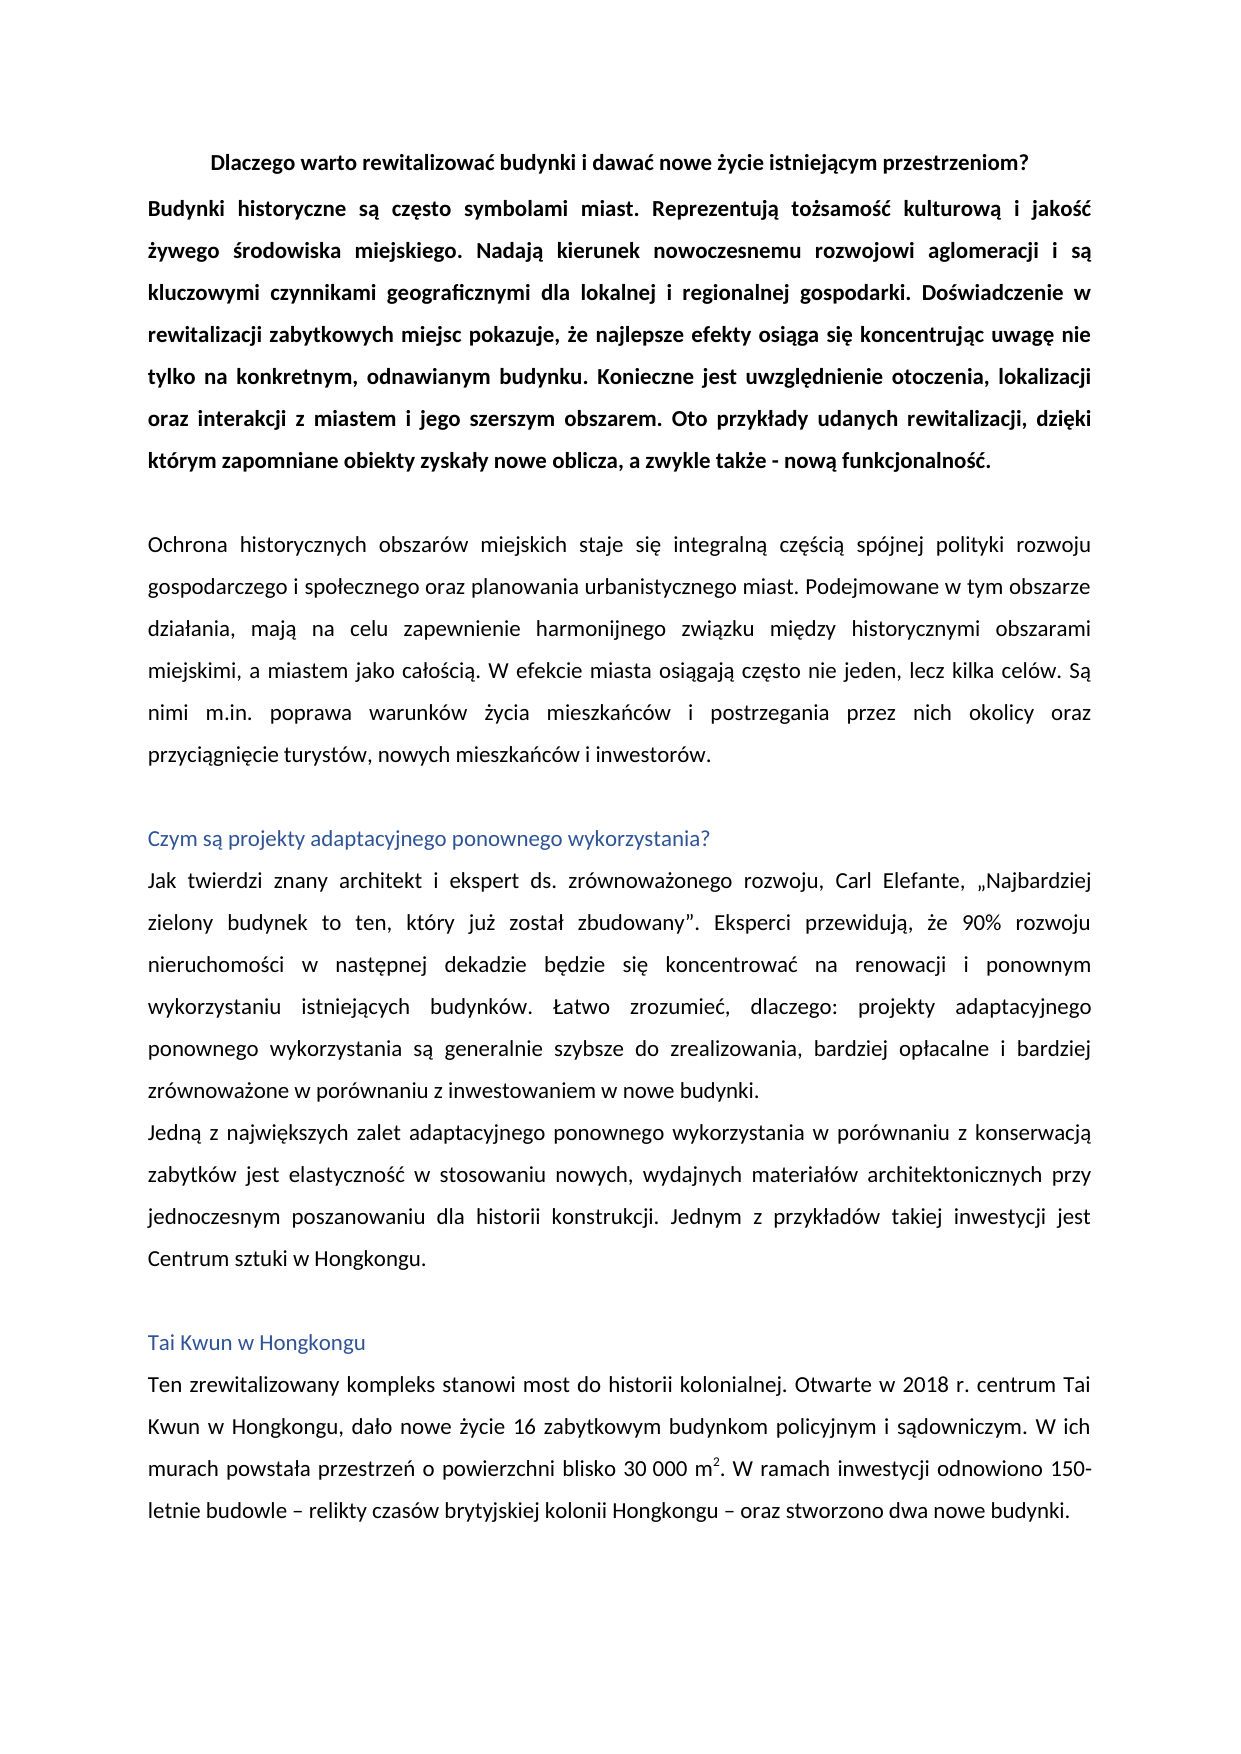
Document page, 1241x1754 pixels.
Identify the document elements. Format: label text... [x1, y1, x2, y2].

subtitle Tai Kwun w Hongkongu [148, 1328, 1093, 1356]
text Ochrona historycznych obszarów miejskich staje się integralną częścią spójnej polityki rozwoju gospodarczego i społecznego oraz planowania urbanistycznego miast. Podejmowane w tym obszarze działania, mają na celu zapewnienie harmonijnego związku między historycznymi obszarami miejskimi, a miastem jako całością. W efekcie miasta osiągają często nie jeden, lecz kilka celów. Są nimi m.in. poprawa warunków życia mieszkańców i postrzegania przez nich okolicy oraz przyciągnięcie turystów, nowych mieszkańców i inwestorów. [148, 530, 1093, 768]
text Jedną z największych zalet adaptacyjnego ponownego wykorzystania w porównaniu z konserwacją zabytków jest elastyczność w stosowaniu nowych, wydajnych materiałów architektonicznych przy jednoczesnym poszanowaniu dla historii konstrukcji. Jednym z przykładów takiej inwestycji jest Centrum sztuki w Hongkongu. [148, 1118, 1093, 1272]
text Dlaczego warto rewitalizować budynki i dawać nowe życie istniejącym przestrzeniom? [148, 148, 1093, 176]
text Ten zrewitalizowany kompleks stanowi most do historii kolonialnej. Otwarte w 2018 r. centrum Tai Kwun w Hongkongu, dało nowe życie 16 zabytkowym budynkom policyjnym i sądowniczym. W ich murach powstała przestrzeń o powierzchni blisko 30 000 m2. W ramach inwestycji odnowiono 150-letnie budowle – relikty czasów brytyjskiej kolonii Hongkongu – oraz stworzono dwa nowe budynki. [148, 1370, 1093, 1524]
subtitle Czym są projekty adaptacyjnego ponownego wykorzystania? [148, 824, 1093, 852]
text Budynki historyczne są często symbolami miast. Reprezentują tożsamość kulturową i jakość żywego środowiska miejskiego. Nadają kierunek nowoczesnemu rozwojowi aglomeracji i są kluczowymi czynnikami geograficznymi dla lokalnej i regionalnej gospodarki. Doświadczenie w rewitalizacji zabytkowych miejsc pokazuje, że najlepsze efekty osiąga się koncentrując uwagę nie tylko na konkretnym, odnawianym budynku. Konieczne jest uwzględnienie otoczenia, lokalizacji oraz interakcji z miastem i jego szerszym obszarem. Oto przykłady udanych rewitalizacji, dzięki którym zapomniane obiekty zyskały nowe oblicza, a zwykle także - nową funkcjonalność. [148, 194, 1093, 474]
text Jak twierdzi znany architekt i ekspert ds. zrównoważonego rozwoju, Carl Elefante, „Najbardziej zielony budynek to ten, który już został zbudowany”. Eksperci przewidują, że 90% rozwoju nieruchomości w następnej dekadzie będzie się koncentrować na renowacji i ponownym wykorzystaniu istniejących budynków. Łatwo zrozumieć, dlaczego: projekty adaptacyjnego ponownego wykorzystania są generalnie szybsze do zrealizowania, bardziej opłacalne i bardziej zrównoważone w porównaniu z inwestowaniem w nowe budynki. [148, 866, 1093, 1104]
